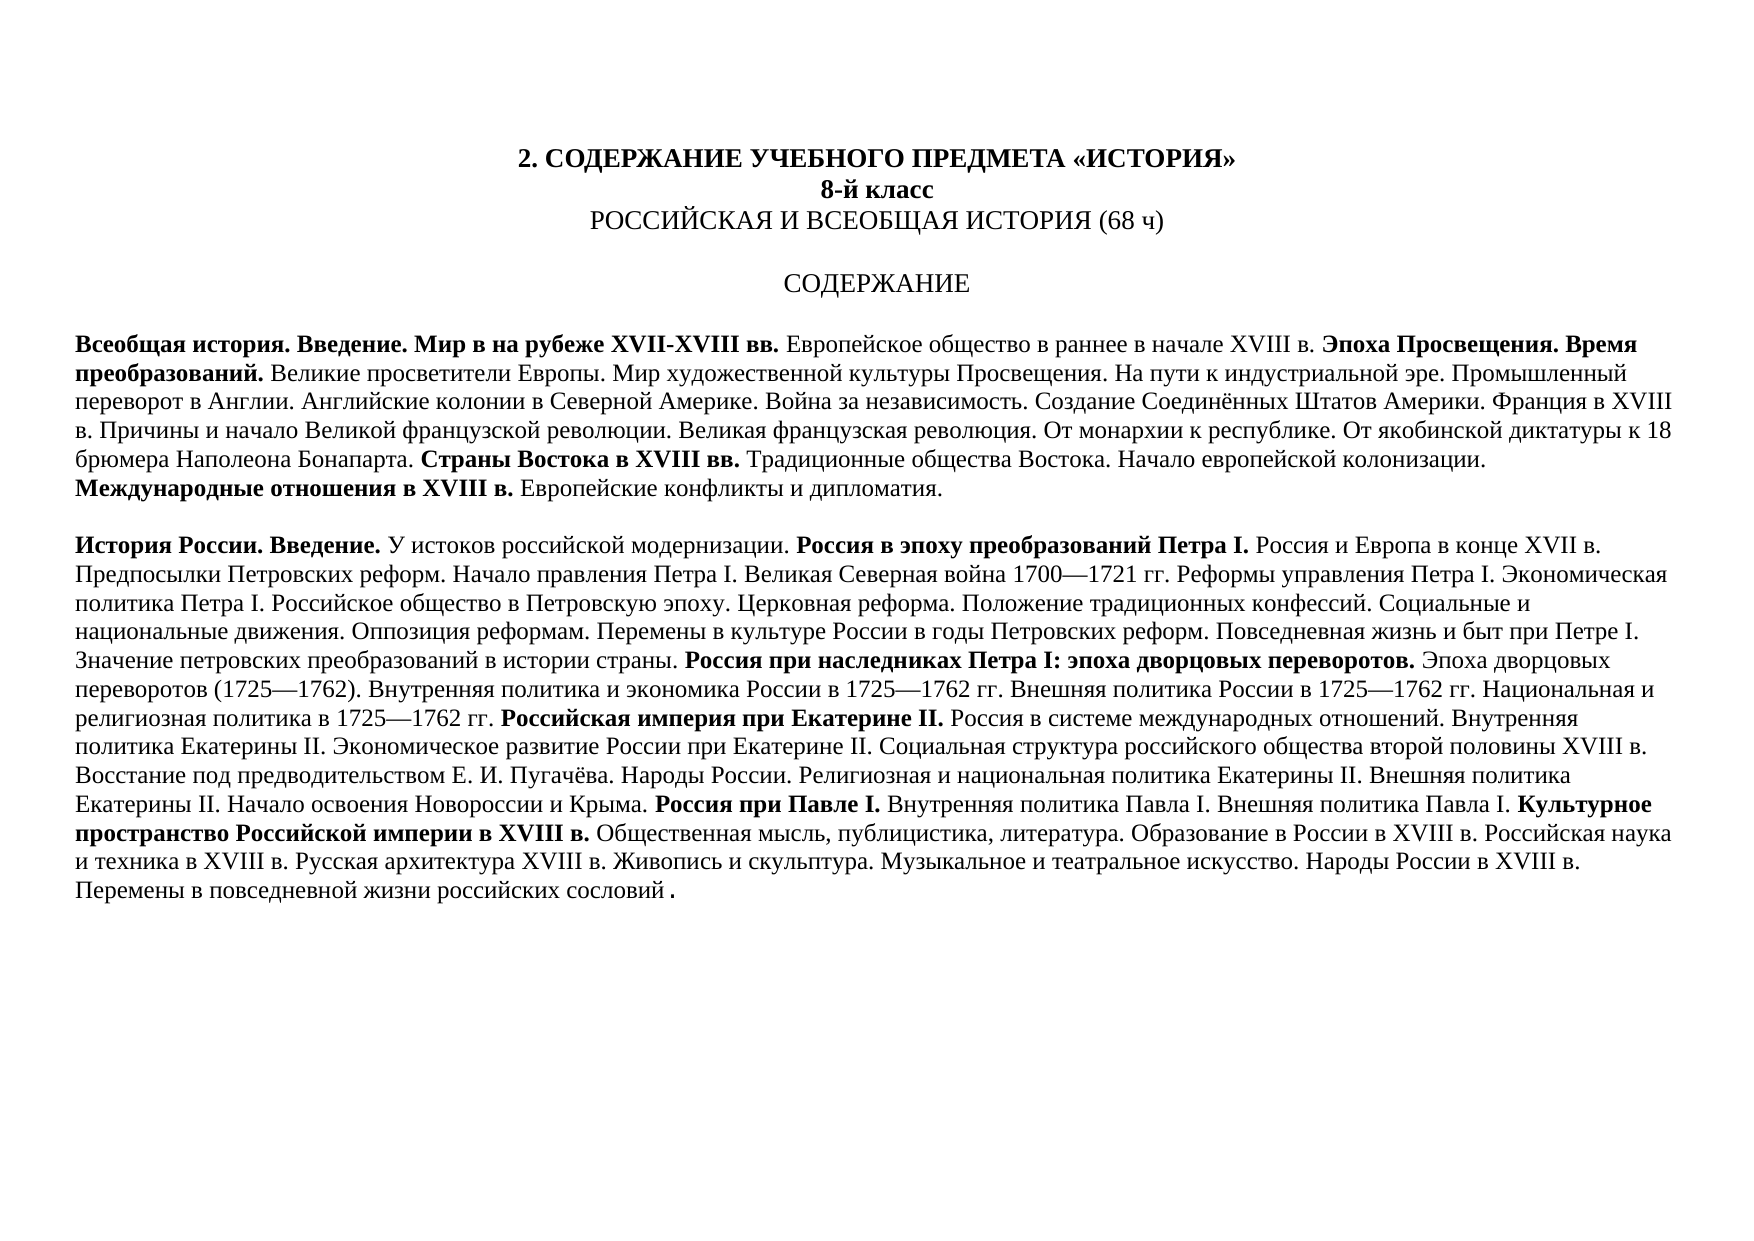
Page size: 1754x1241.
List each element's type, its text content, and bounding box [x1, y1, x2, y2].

text Всеобщая история. Введение. Мир в на рубеже XVII-XVIII вв. Европейское общество в раннее в начале XVIII в. Эпоха Просвещения. Время преобразований. Великие просветители Европы. Мир художественной культуры Просвещения. На пути к индустриальной эре. Промышленный переворот в Англии. Английские колонии в Северной Америке. Война за независимость. Создание Соединённых Штатов Америки. Франция в XVIII в. Причины и начало Великой французской революции. Великая французская революция. От монархии к республике. От якобинской диктатуры к 18 брюмера Наполеона Бонапарта. Страны Востока в XVIII вв. Традиционные общества Востока. Начало европейской колонизации. Международные отношения в XVIII в. Европейские конфликты и дипломатия. [75, 329, 1679, 501]
text 2. СОДЕРЖАНИЕ УЧЕБНОГО ПРЕДМЕТА «ИСТОРИЯ» [75, 142, 1679, 173]
text РОССИЙСКАЯ И ВСЕОБЩАЯ ИСТОРИЯ (68 ч) [75, 204, 1679, 236]
text СОДЕРЖАНИЕ [75, 267, 1679, 298]
text 8-й класс [75, 173, 1679, 204]
text История России. Введение. У истоков российской модернизации. Россия в эпоху преобразований Петра I. Россия и Европа в конце XVII в. Предпосылки Петровских реформ. Начало правления Петра I. Великая Северная война 1700—1721 гг. Реформы управления Петра I. Экономическая политика Петра I. Российское общество в Петровскую эпоху. Церковная реформа. Положение традиционных конфессий. Социальные и национальные движения. Оппозиция реформам. Перемены в культуре России в годы Петровских реформ. Повседневная жизнь и быт при Петре I. Значение петровских преобразований в истории страны. Россия при наследниках Петра I: эпоха дворцовых переворотов. Эпоха дворцовых переворотов (1725—1762). Внутренняя политика и экономика России в 1725—1762 гг. Внешняя политика России в 1725—1762 гг. Национальная и религиозная политика в 1725—1762 гг. Российская империя при Екатерине II. Россия в системе международных отношений. Внутренняя политика Екатерины II. Экономическое развитие России при Екатерине II. Социальная структура российского общества второй половины XVIII в. Восстание под предводительством Е. И. Пугачёва. Народы России. Религиозная и национальная политика Екатерины II. Внешняя политика Екатерины II. Начало освоения Новороссии и Крыма. Россия при Павле I. Внутренняя политика Павла I. Внешняя политика Павла I. Культурное пространство Российской империи в XVIII в. Общественная мысль, публицистика, литература. Образование в России в XVIII в. Российская наука и техника в XVIII в. Русская архитектура XVIII в. Живопись и скульптура. Музыкальное и театральное искусство. Народы России в XVIII в. Перемены в повседневной жизни российских сословий. [75, 530, 1679, 906]
